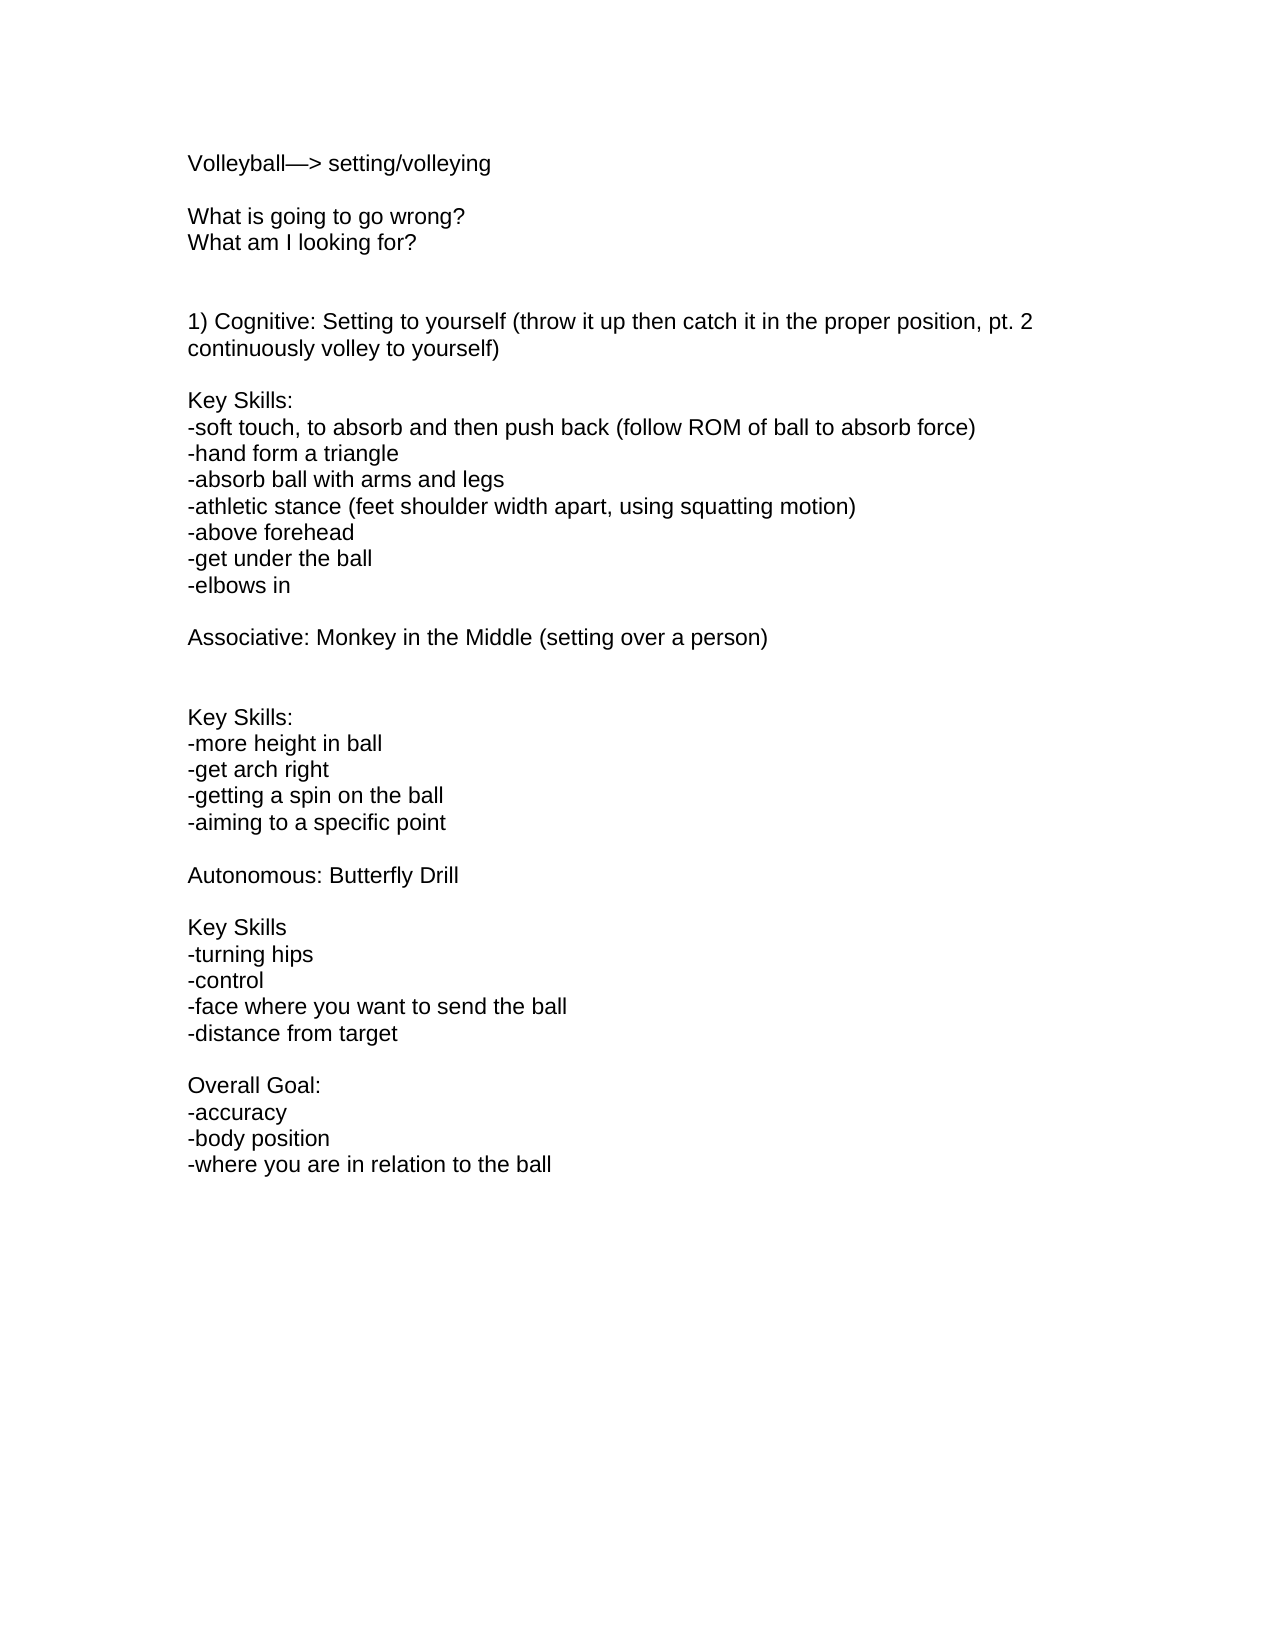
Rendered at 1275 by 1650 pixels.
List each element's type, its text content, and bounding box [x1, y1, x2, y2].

text -absorb ball with arms and legs [187, 466, 1087, 493]
text Overall Goal: [187, 1072, 1087, 1099]
text -getting a spin on the ball [187, 782, 1087, 809]
text -more height in ball [187, 730, 1087, 756]
text Key Skills: [187, 703, 1087, 730]
text -hand form a triangle [187, 440, 1087, 466]
text What is going to go wrong? [187, 203, 1087, 229]
text -distance from target [187, 1020, 1087, 1046]
text -face where you want to send the ball [187, 993, 1087, 1020]
text -accuracy [187, 1099, 1087, 1125]
text -where you are in relation to the ball [187, 1151, 1087, 1178]
text -aiming to a specific point [187, 809, 1087, 835]
text -get arch right [187, 756, 1087, 782]
text -soft touch, to absorb and then push back (follow ROM of ball to absorb force) [187, 413, 1087, 440]
text Key Skills [187, 914, 1087, 941]
text Key Skills: [187, 387, 1087, 413]
text -elbows in [187, 572, 1087, 598]
text -turning hips [187, 941, 1087, 967]
text What am I looking for? [187, 229, 1087, 255]
text 1) Cognitive: Setting to yourself (throw it up then catch it in the proper position, pt. 2 continuously volley to yourself) [187, 308, 1087, 361]
text -get under the ball [187, 545, 1087, 572]
text -control [187, 967, 1087, 993]
text -body position [187, 1125, 1087, 1151]
text -above forehead [187, 519, 1087, 545]
text Associative: Monkey in the Middle (setting over a person) [187, 624, 1087, 651]
text -athletic stance (feet shoulder width apart, using squatting motion) [187, 493, 1087, 519]
text Autonomous: Butterfly Drill [187, 862, 1087, 888]
text Volleyball—> setting/volleying [187, 150, 1087, 176]
